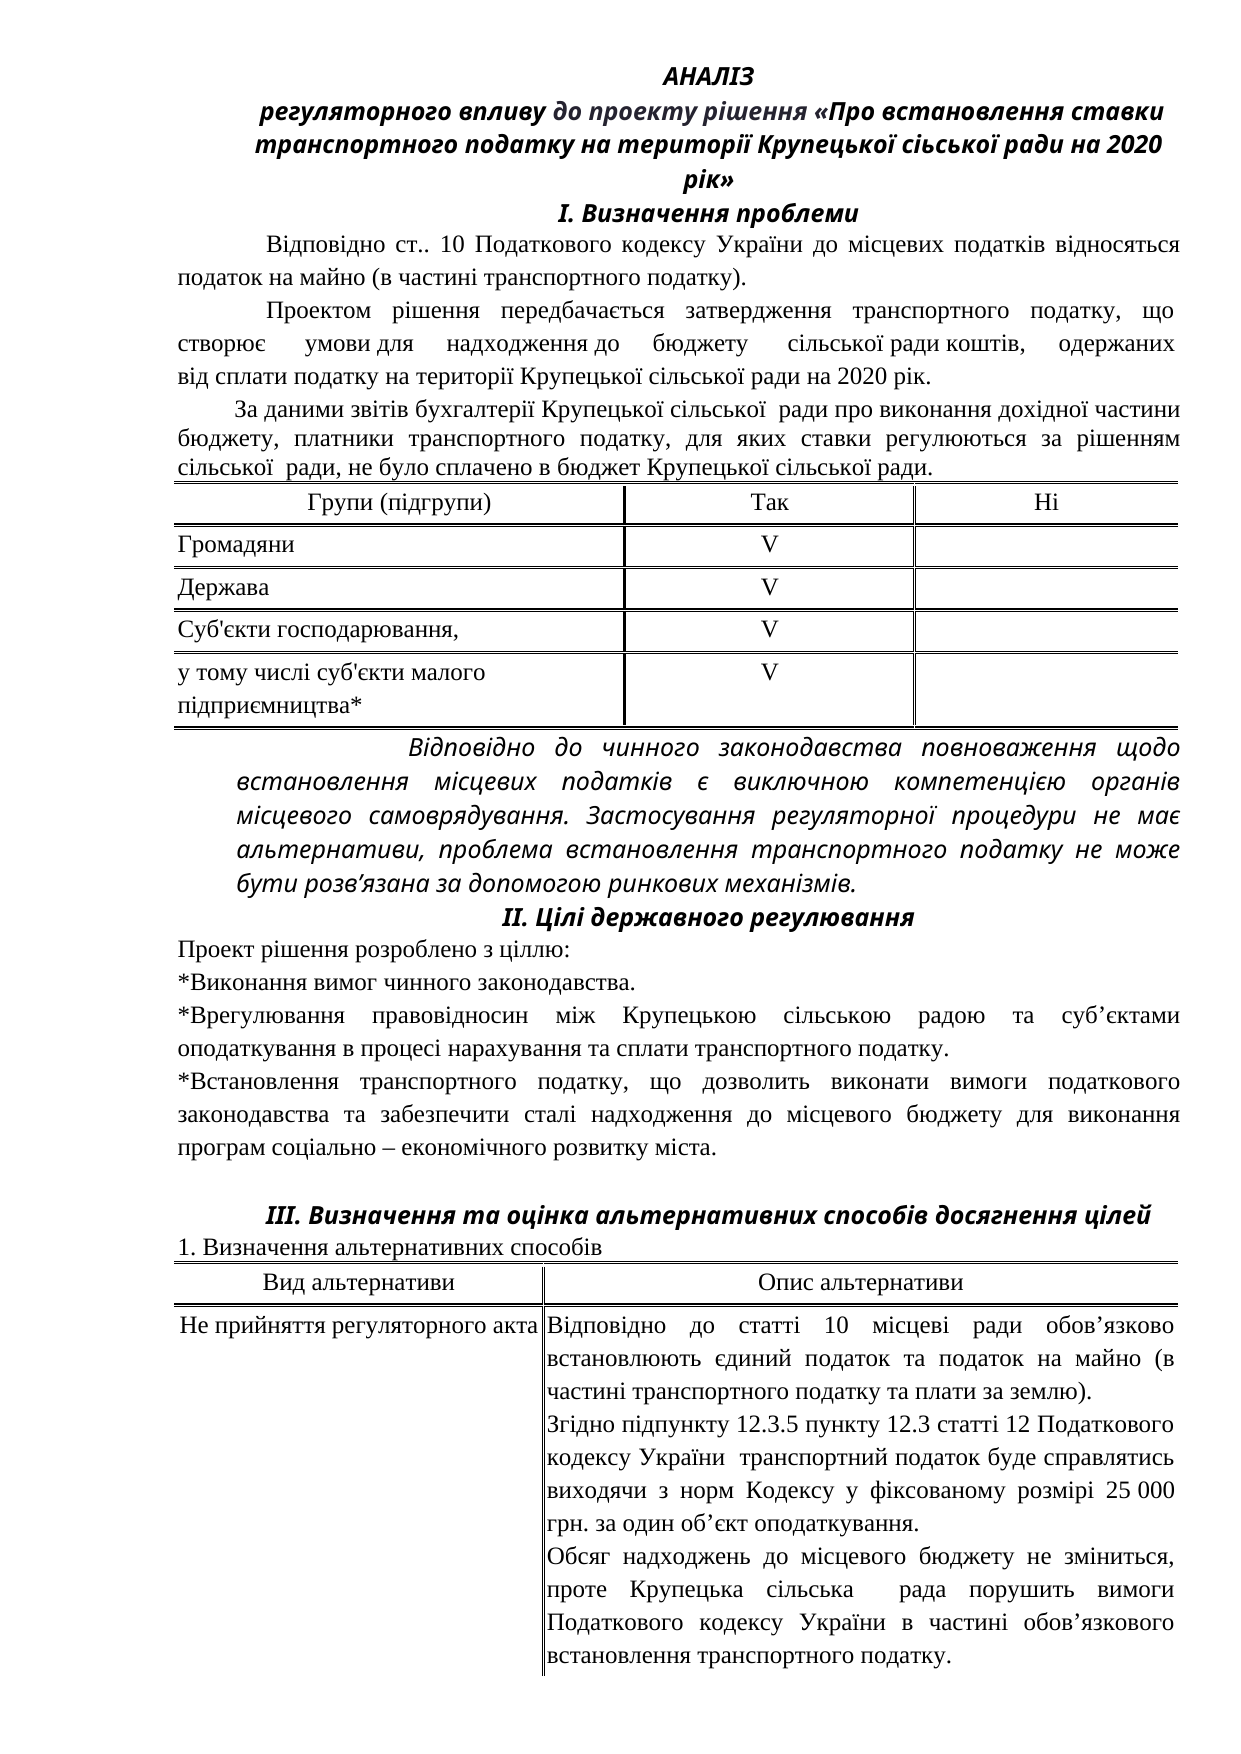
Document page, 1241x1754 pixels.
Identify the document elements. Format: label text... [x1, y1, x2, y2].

table_cell Не прийняття регуляторного акта [174, 1307, 542, 1676]
text Проект рішення розроблено з ціллю: [177, 934, 1181, 963]
subtitle II. Цілі державного регулювання [236, 900, 1181, 934]
table_cell [916, 527, 1178, 566]
table_cell у тому числі суб'єкти малого підприємництва* [174, 654, 624, 726]
table_header Так [624, 484, 915, 523]
table_header Ні [915, 484, 1178, 523]
table_cell [915, 654, 1178, 726]
table_header Опис альтернативи [544, 1264, 1178, 1303]
table_cell V [626, 527, 913, 566]
table_cell Держава [174, 569, 623, 608]
subtitle III. Визначення та оцінка альтернативних способів досягнення цілей [236, 1198, 1181, 1232]
table_cell [916, 569, 1178, 608]
text *Виконання вимог чинного законодавства. [177, 967, 1181, 996]
subtitle регуляторного впливу до проекту рішення «Про встановлення ставки транспортного податку на території Крупецької сіьської ради на 2020 рік» [236, 93, 1181, 195]
table_header Вид альтернативи [174, 1264, 543, 1303]
subtitle Відповідно до чинного законодавства повноваження щодо встановлення місцевих податків є виключною компетенцією органів місцевого самоврядування. Застосування регуляторної процедури не має альтернативи, проблема встановлення транспортного податку не може бути розв’язана за допомогою ринкових механізмів. [236, 729, 1181, 900]
text 1. Визначення альтернативних способів [177, 1232, 1181, 1261]
table_cell Відповідно до статті 10 місцеві ради обов’язково встановлюють єдиний податок та податок на майно (в частині транспортного податку та плати за землю). Згідно підпункту 12.3.5 пункту 12.3 статті 12 Податкового кодексу України транспортний податок буде справлятись виходячи з норм Кодексу у фіксованому розмірі 25 000 грн. за один об’єкт оподаткування. Обсяг надходжень до місцевого бюджету не зміниться, проте Крупецька сільська рада порушить вимоги Податкового кодексу України в частині обов’язкового встановлення транспортного податку. [545, 1307, 1178, 1676]
subtitle I. Визначення проблеми [236, 195, 1181, 229]
table_cell V [624, 654, 915, 726]
text *Встановлення транспортного податку, що дозволить виконати вимоги податкового законодавства та забезпечити сталі надходження до місцевого бюджету для виконання програм соціально – економічного розвитку міста. [177, 1066, 1181, 1161]
text Відповідно ст.. 10 Податкового кодексу України до місцевих податків відносяться податок на майно (в частині транспортного податку). [177, 229, 1181, 291]
table_cell Суб'єкти господарювання, [174, 612, 623, 651]
table_header Групи (підгрупи) [174, 484, 624, 523]
table_cell V [626, 569, 913, 608]
table_cell Громадяни [174, 527, 623, 566]
table_cell V [626, 612, 913, 651]
text За даними звітів бухгалтерії Крупецької сільської ради про виконання дохідної частини бюджету, платники транспортного податку, для яких ставки регулюються за рішенням сільської ради, не було сплачено в бюджет Крупецької сільської ради. [177, 394, 1181, 481]
subtitle АНАЛІЗ [236, 59, 1181, 93]
text *Врегулювання правовідносин між Крупецькою сільською радою та суб’єктами оподаткування в процесі нарахування та сплати транспортного податку. [177, 1000, 1181, 1062]
table_cell [916, 612, 1178, 651]
text Проектом рішення передбачається затвердження транспортного податку, що створює умови для надходження до бюджету сільської ради коштів, одержаних від сплати податку на території Крупецької сільської ради на 2020 рік. [177, 295, 1181, 390]
